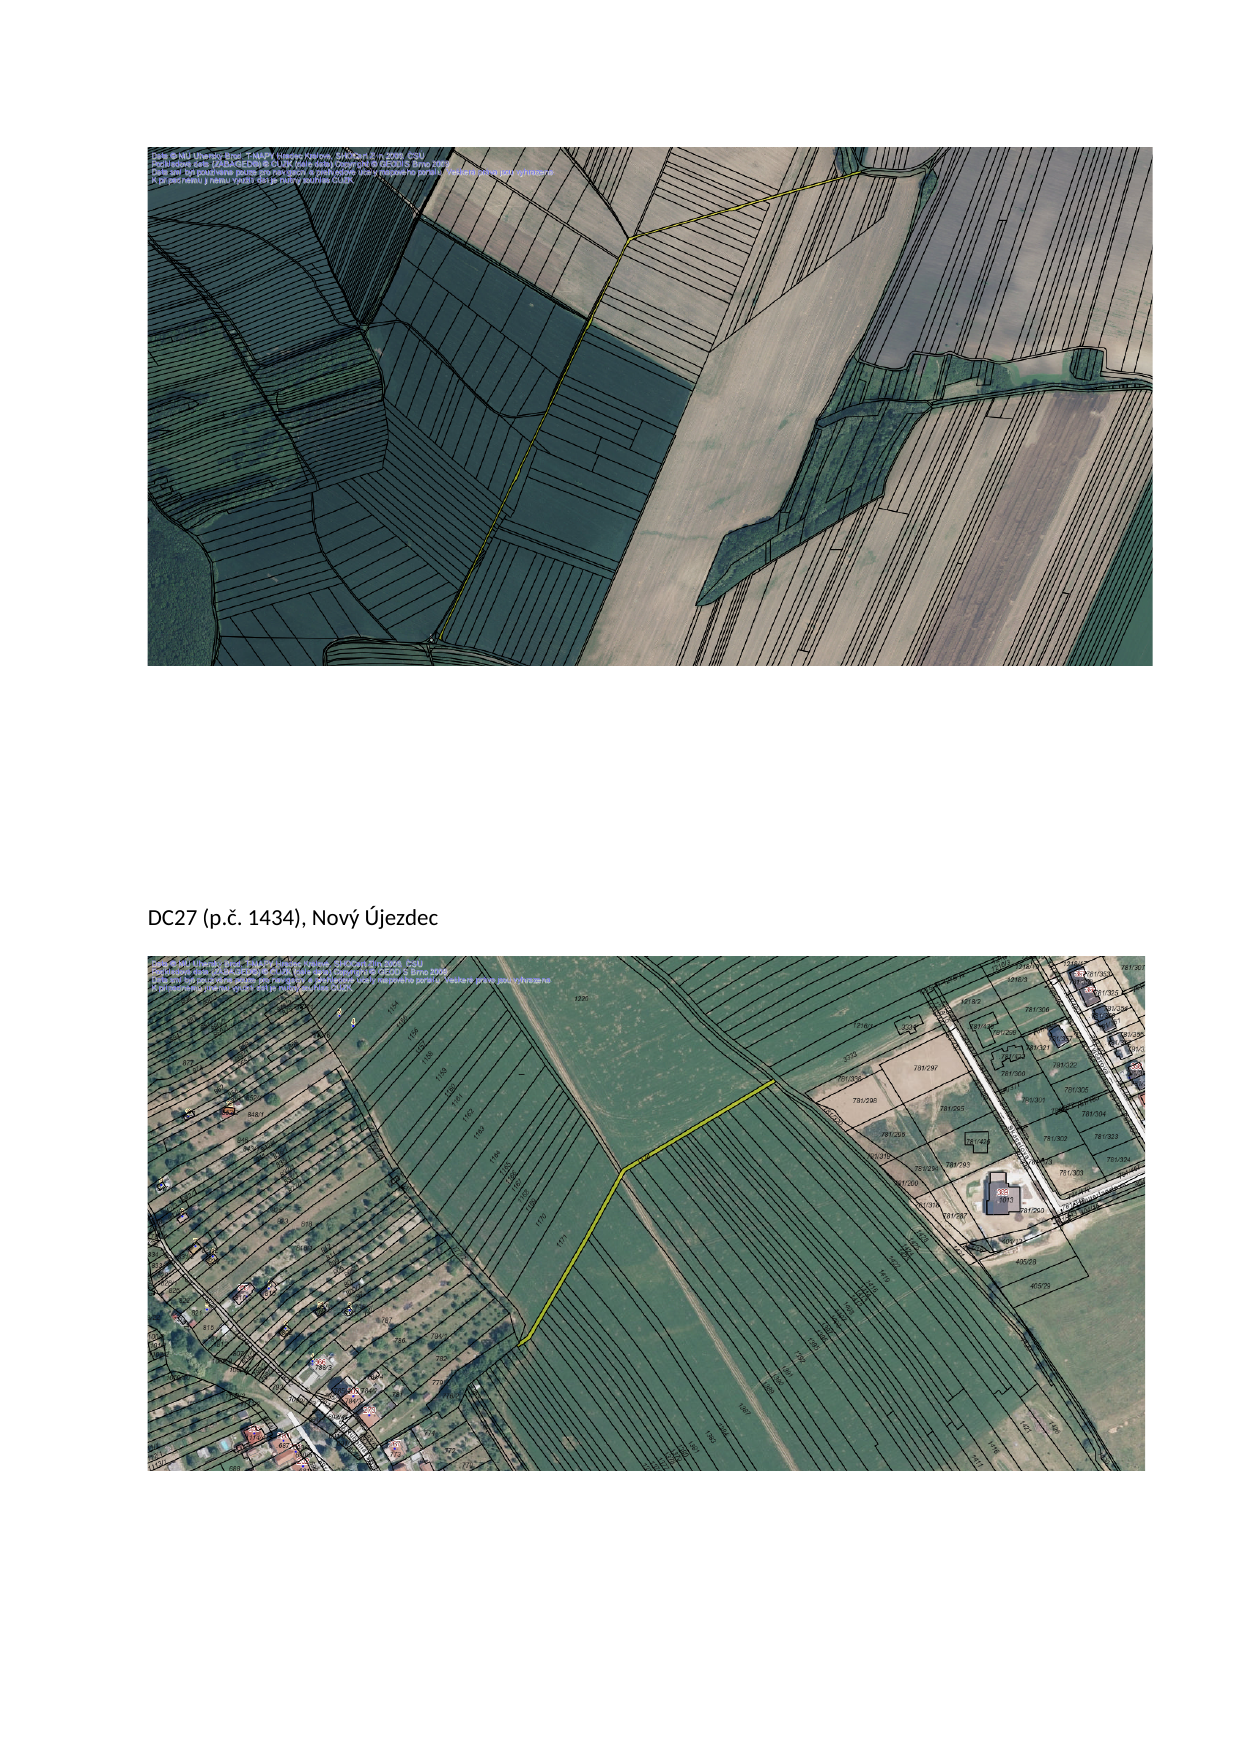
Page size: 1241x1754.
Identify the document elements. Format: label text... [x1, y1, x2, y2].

picture [147, 147, 1153, 666]
picture [147, 956, 1146, 1471]
text DC27 (p.č. 1434), Nový Újezdec [148, 903, 1093, 931]
